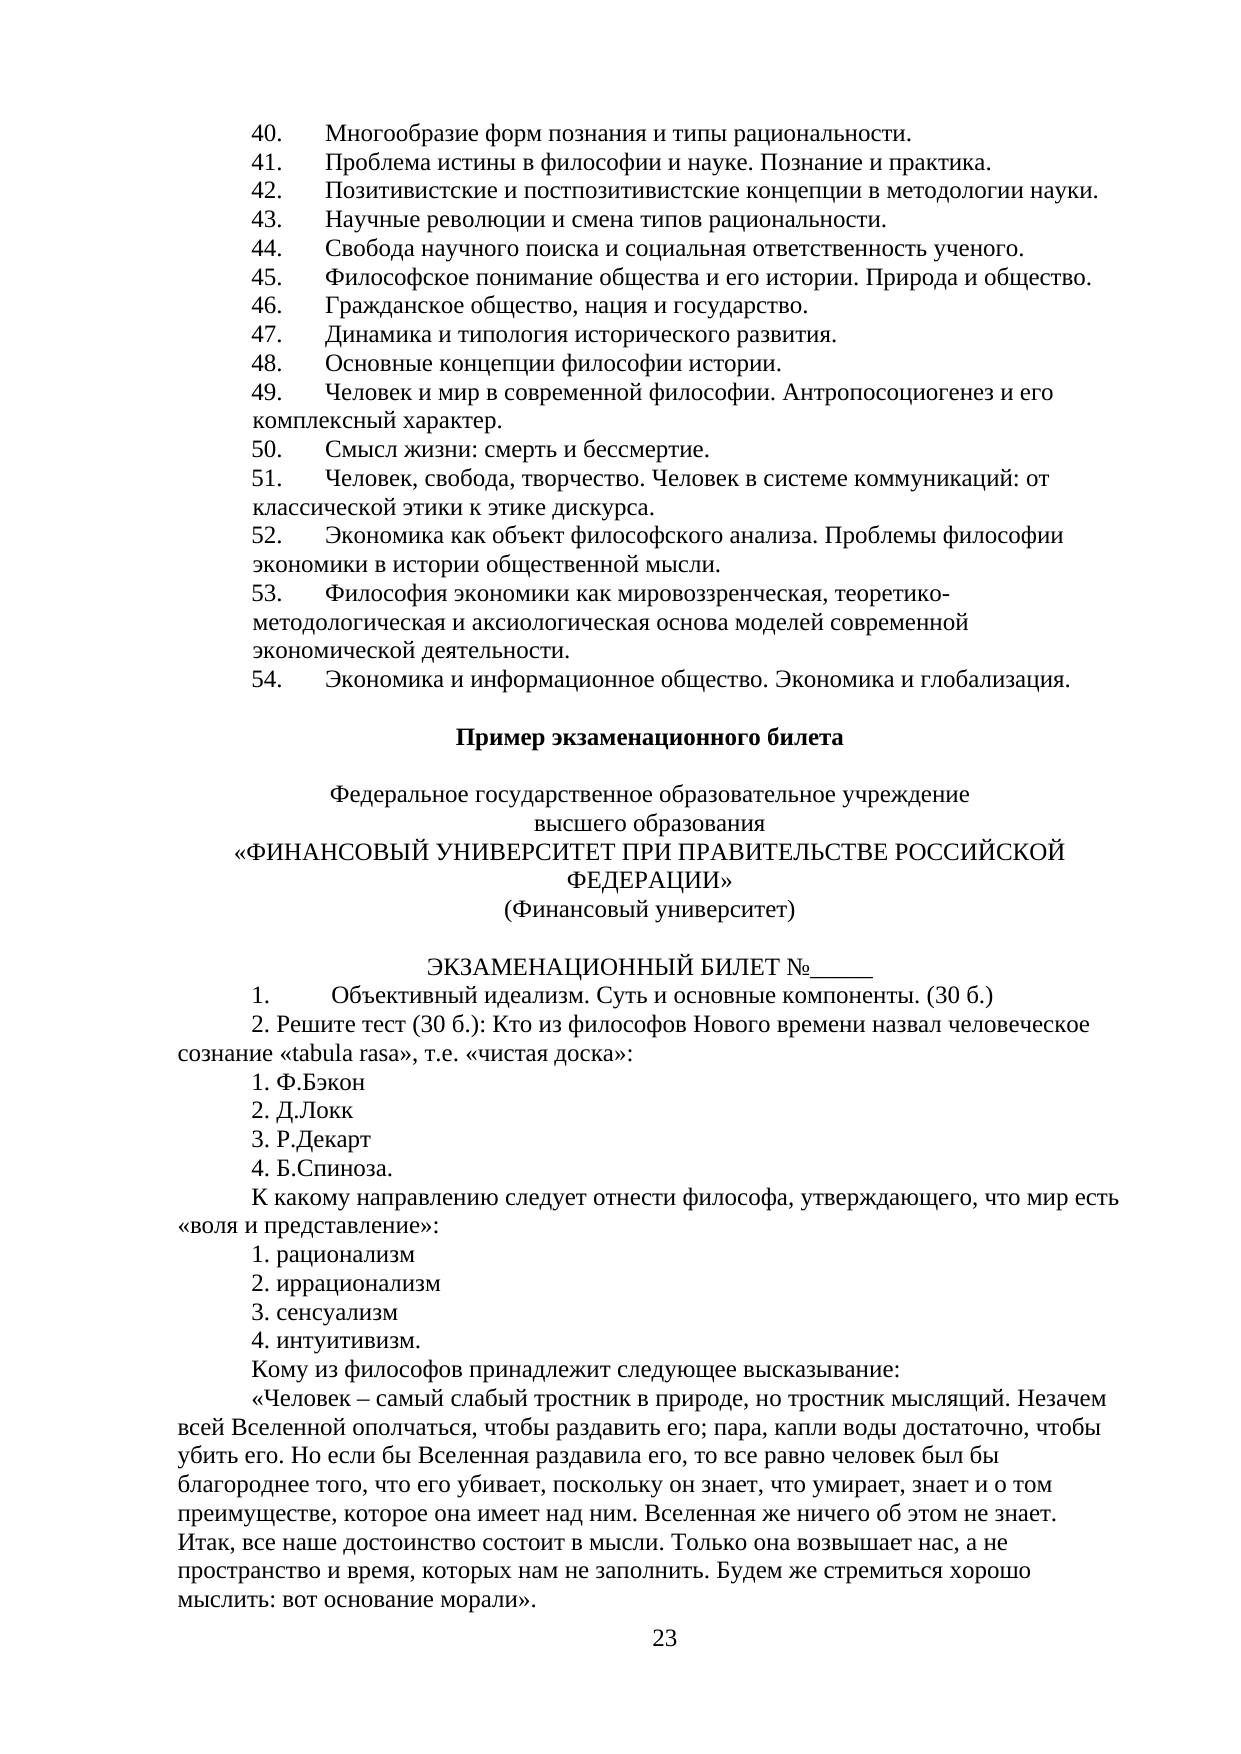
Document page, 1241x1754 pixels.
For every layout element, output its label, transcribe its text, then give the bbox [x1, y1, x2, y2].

text 3. сенсуализм [177, 1297, 1122, 1326]
list Многообразие форм познания и типы рациональности. [251, 118, 1122, 147]
text «Человек – самый слабый тростник в природе, но тростник мыслящий. Незачем всей Вселенной ополчаться, чтобы раздавить его; пара, капли воды достаточно, чтобы убить его. Но если бы Вселенная раздавила его, то все равно человек был бы благороднее того, что его убивает, поскольку он знает, что умирает, знает и о том преимуществе, которое она имеет над ним. Вселенная же ничего об этом не знает. Итак, все наше достоинство состоит в мысли. Только она возвышает нас, а не пространство и время, которых нам не заполнить. Будем же стремиться хорошо мыслить: вот основание морали». [177, 1383, 1122, 1613]
list Научные революции и смена типов рациональности. [251, 204, 1122, 233]
list Позитивистские и постпозитивистские концепции в методологии науки. [251, 176, 1122, 204]
text К какому направлению следует отнести философа, утверждающего, что мир есть «воля и представление»: [177, 1182, 1122, 1239]
list Свобода научного поиска и социальная ответственность ученого. [251, 233, 1122, 262]
text 4. Б.Спиноза. [177, 1153, 1122, 1182]
text Федеральное государственное образовательное учреждение [177, 779, 1122, 808]
list Человек и мир в современной философии. Антропосоциогенез и его комплексный характер. [251, 377, 1122, 434]
list Философское понимание общества и его истории. Природа и общество. [251, 262, 1122, 291]
text 1. Объективный идеализм. Суть и основные компоненты. (30 б.) [177, 981, 1122, 1009]
text 1. Ф.Бэкон [177, 1067, 1122, 1096]
list Смысл жизни: смерть и бессмертие. [251, 434, 1122, 463]
list Экономика и информационное общество. Экономика и глобализация. [251, 664, 1122, 693]
list Динамика и типология исторического развития. [251, 319, 1122, 348]
text высшего образования [177, 808, 1122, 837]
list Гражданское общество, нация и государство. [251, 291, 1122, 319]
text 2. Д.Локк [177, 1096, 1122, 1124]
text Кому из философов принадлежит следующее высказывание: [177, 1354, 1122, 1383]
list Основные концепции философии истории. [251, 348, 1122, 377]
text (Финансовый университет) [177, 894, 1122, 923]
list Философия экономики как мировоззренческая, теоретико-методологическая и аксиологическая основа моделей современной экономической деятельности. [251, 578, 1122, 664]
text 3. Р.Декарт [177, 1124, 1122, 1153]
text ЭКЗАМЕНАЦИОННЫЙ БИЛЕТ №_____ [177, 952, 1122, 981]
text Пример экзаменационного билета [177, 722, 1122, 751]
text «ФИНАНСОВЫЙ УНИВЕРСИТЕТ ПРИ ПРАВИТЕЛЬСТВЕ РОССИЙСКОЙ ФЕДЕРАЦИИ» [177, 837, 1122, 894]
text 1. рационализм [177, 1239, 1122, 1268]
list Экономика как объект философского анализа. Проблемы философии экономики в истории общественной мысли. [251, 521, 1122, 578]
list Человек, свобода, творчество. Человек в системе коммуникаций: от классической этики к этике дискурса. [251, 463, 1122, 521]
text 2. иррационализм [177, 1268, 1122, 1297]
text 4. интуитивизм. [177, 1326, 1122, 1354]
text 2. Решите тест (30 б.): Кто из философов Нового времени назвал человеческое сознание «tabula rasa», т.е. «чистая доска»: [177, 1009, 1122, 1067]
list Проблема истины в философии и науке. Познание и практика. [251, 147, 1122, 176]
